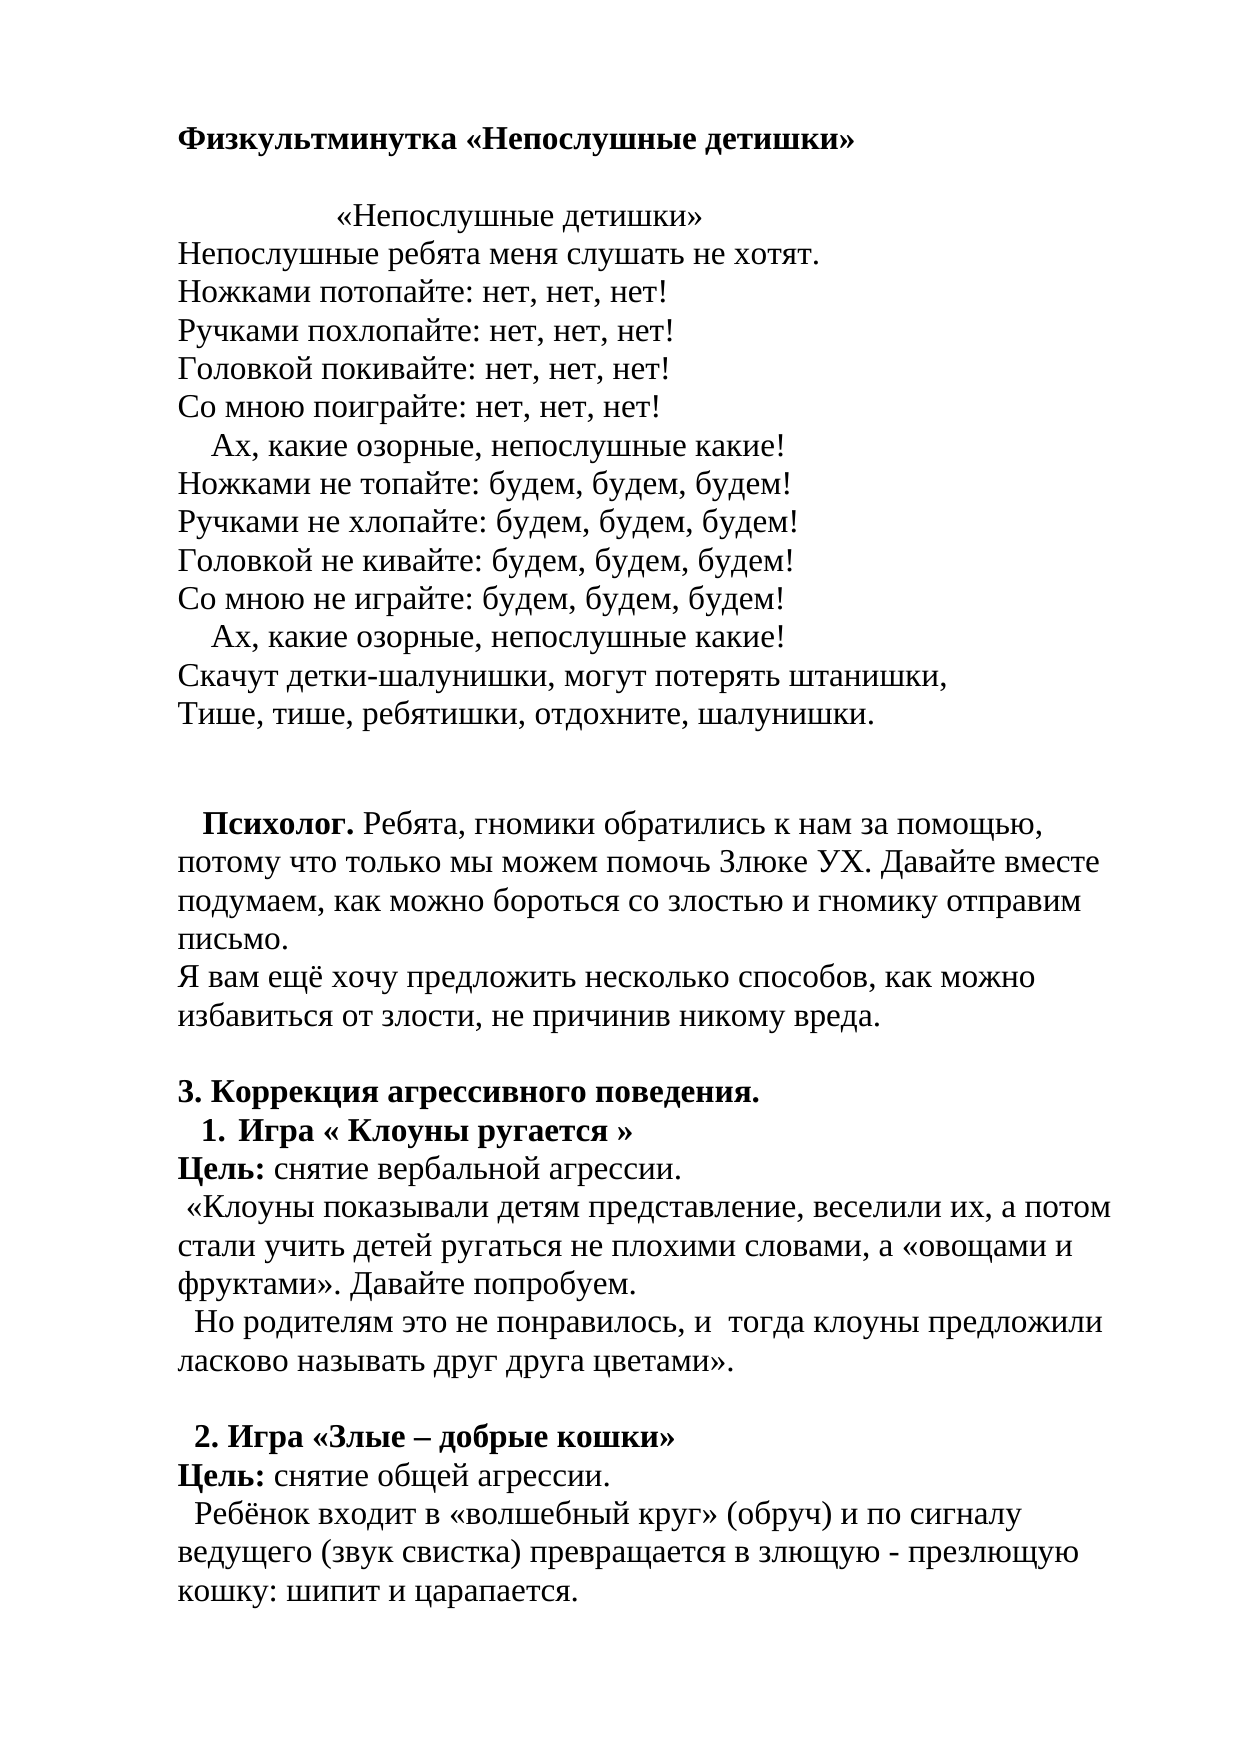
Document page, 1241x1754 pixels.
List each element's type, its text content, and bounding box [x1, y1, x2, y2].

text Психолог. Ребята, гномики обратились к нам за помощью, потому что только мы можем помочь Злюке УХ. Давайте вместе подумаем, как можно бороться со злостью и гномику отправим письмо. [177, 803, 1152, 957]
text Головкой не кивайте: будем, будем, будем! [177, 540, 1152, 578]
text 2. Игра «Злые – добрые кошки» [177, 1417, 1152, 1455]
text Ручками похлопайте: нет, нет, нет! [177, 310, 1152, 348]
text Но родителям это не понравилось, и тогда клоуны предложили ласково называть друг друга цветами». [177, 1302, 1152, 1378]
text Ребёнок входит в «волшебный круг» (обруч) и по сигналу ведущего (звук свистка) превращается в злющую - презлющую кошку: шипит и царапается. [177, 1493, 1152, 1608]
text Тише, тише, ребятишки, отдохните, шалунишки. [177, 693, 1152, 731]
text Со мною не играйте: будем, будем, будем! [177, 578, 1152, 616]
text 3. Коррекция агрессивного поведения. [177, 1072, 1152, 1110]
text Ручками не хлопайте: будем, будем, будем! [177, 501, 1152, 540]
text Цель: снятие вербальной агрессии. [177, 1148, 1152, 1187]
list Игра « Клоуны ругается » [201, 1110, 1152, 1148]
text Со мною поиграйте: нет, нет, нет! [177, 386, 1152, 425]
text «Клоуны показывали детям представление, веселили их, а потом стали учить детей ругаться не плохими словами, а «овощами и фруктами». Давайте попробуем. [177, 1187, 1152, 1302]
text Ножками потопайте: нет, нет, нет! [177, 271, 1152, 310]
text Ножками не топайте: будем, будем, будем! [177, 463, 1152, 501]
text Физкультминутка «Непослушные детишки» [177, 118, 1152, 156]
text Головкой покивайте: нет, нет, нет! [177, 348, 1152, 386]
text Ах, какие озорные, непослушные какие! [177, 616, 1152, 655]
text Ах, какие озорные, непослушные какие! [177, 425, 1152, 463]
text Я вам ещё хочу предложить несколько способов, как можно избавиться от злости, не причинив никому вреда. [177, 957, 1152, 1033]
text Непослушные ребята меня слушать не хотят. [177, 233, 1152, 271]
text «Непослушные детишки» [177, 195, 1152, 233]
text Цель: снятие общей агрессии. [177, 1455, 1152, 1493]
text Скачут детки-шалунишки, могут потерять штанишки, [177, 655, 1152, 693]
